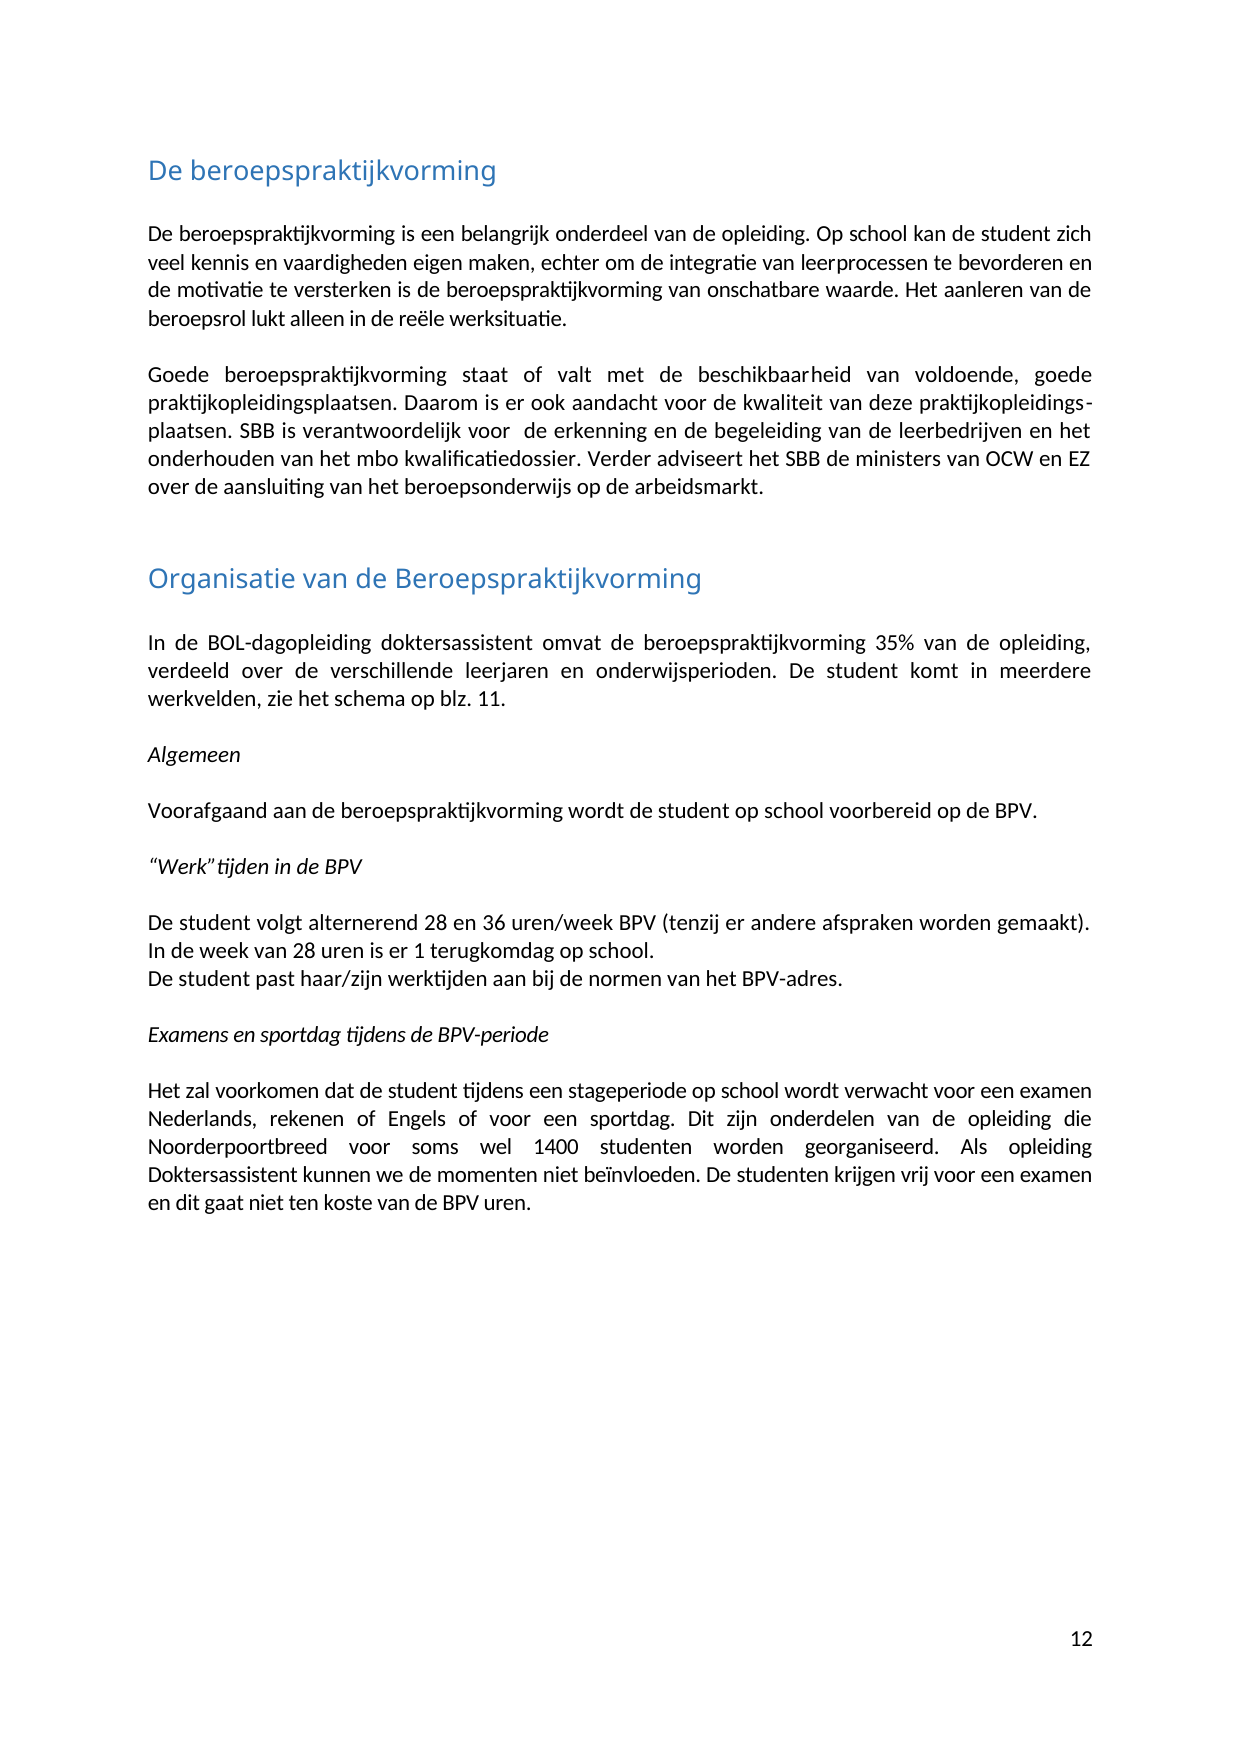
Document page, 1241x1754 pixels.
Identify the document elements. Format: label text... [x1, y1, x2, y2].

text “Werk”tijden in de BPV [148, 852, 1093, 880]
text De student volgt alternerend 28 en 36 uren/week BPV (tenzij er andere afspraken worden gemaakt). In de week van 28 uren is er 1 terugkomdag op school. [148, 908, 1093, 964]
text Voorafgaand aan de beroepspraktijkvorming wordt de student op school voorbereid op de BPV. [148, 796, 1093, 824]
text De student past haar/zijn werktijden aan bij de normen van het BPV-adres. [148, 964, 1093, 992]
text De beroepspraktijkvorming is een belangrijk onderdeel van de opleiding. Op school kan de student zich veel kennis en vaardigheden eigen maken, echter om de integratie van leerprocessen te bevorderen en de motivatie te versterken is de beroepspraktijkvorming van onschatbare waarde. Het aanleren van de beroepsrol lukt alleen in de reële werksituatie. [148, 219, 1093, 332]
text Examens en sportdag tijdens de BPV-periode [148, 1020, 1093, 1048]
text Algemeen [148, 740, 1093, 768]
text In de BOL-dagopleiding doktersassistent omvat de beroepspraktijkvorming 35% van de opleiding, verdeeld over de verschillende leerjaren en onderwijsperioden. De student komt in meerdere werkvelden, zie het schema op blz. 11. [148, 628, 1093, 712]
text Goede beroepspraktijkvorming staat of valt met de beschikbaarheid van voldoende, goede praktijkopleidingsplaatsen. Daarom is er ook aandacht voor de kwaliteit van deze praktijkopleidingsplaatsen. SBB is verantwoordelijk voor de erkenning en de begeleiding van de leerbedrijven en het onderhouden van het mbo kwalificatiedossier. Verder adviseert het SBB de ministers van OCW en EZ over de aansluiting van het beroepsonderwijs op de arbeidsmarkt. [148, 360, 1093, 500]
text Het zal voorkomen dat de student tijdens een stageperiode op school wordt verwacht voor een examen Nederlands, rekenen of Engels of voor een sportdag. Dit zijn onderdelen van de opleiding die Noorderpoortbreed voor soms wel 1400 studenten worden georganiseerd. Als opleiding Doktersassistent kunnen we de momenten niet beïnvloeden. De studenten krijgen vrij voor een examen en dit gaat niet ten koste van de BPV uren. [148, 1076, 1093, 1216]
subtitle Organisatie van de Beroepspraktijkvorming [148, 560, 1093, 597]
subtitle De beroepspraktijkvorming [148, 152, 1093, 189]
